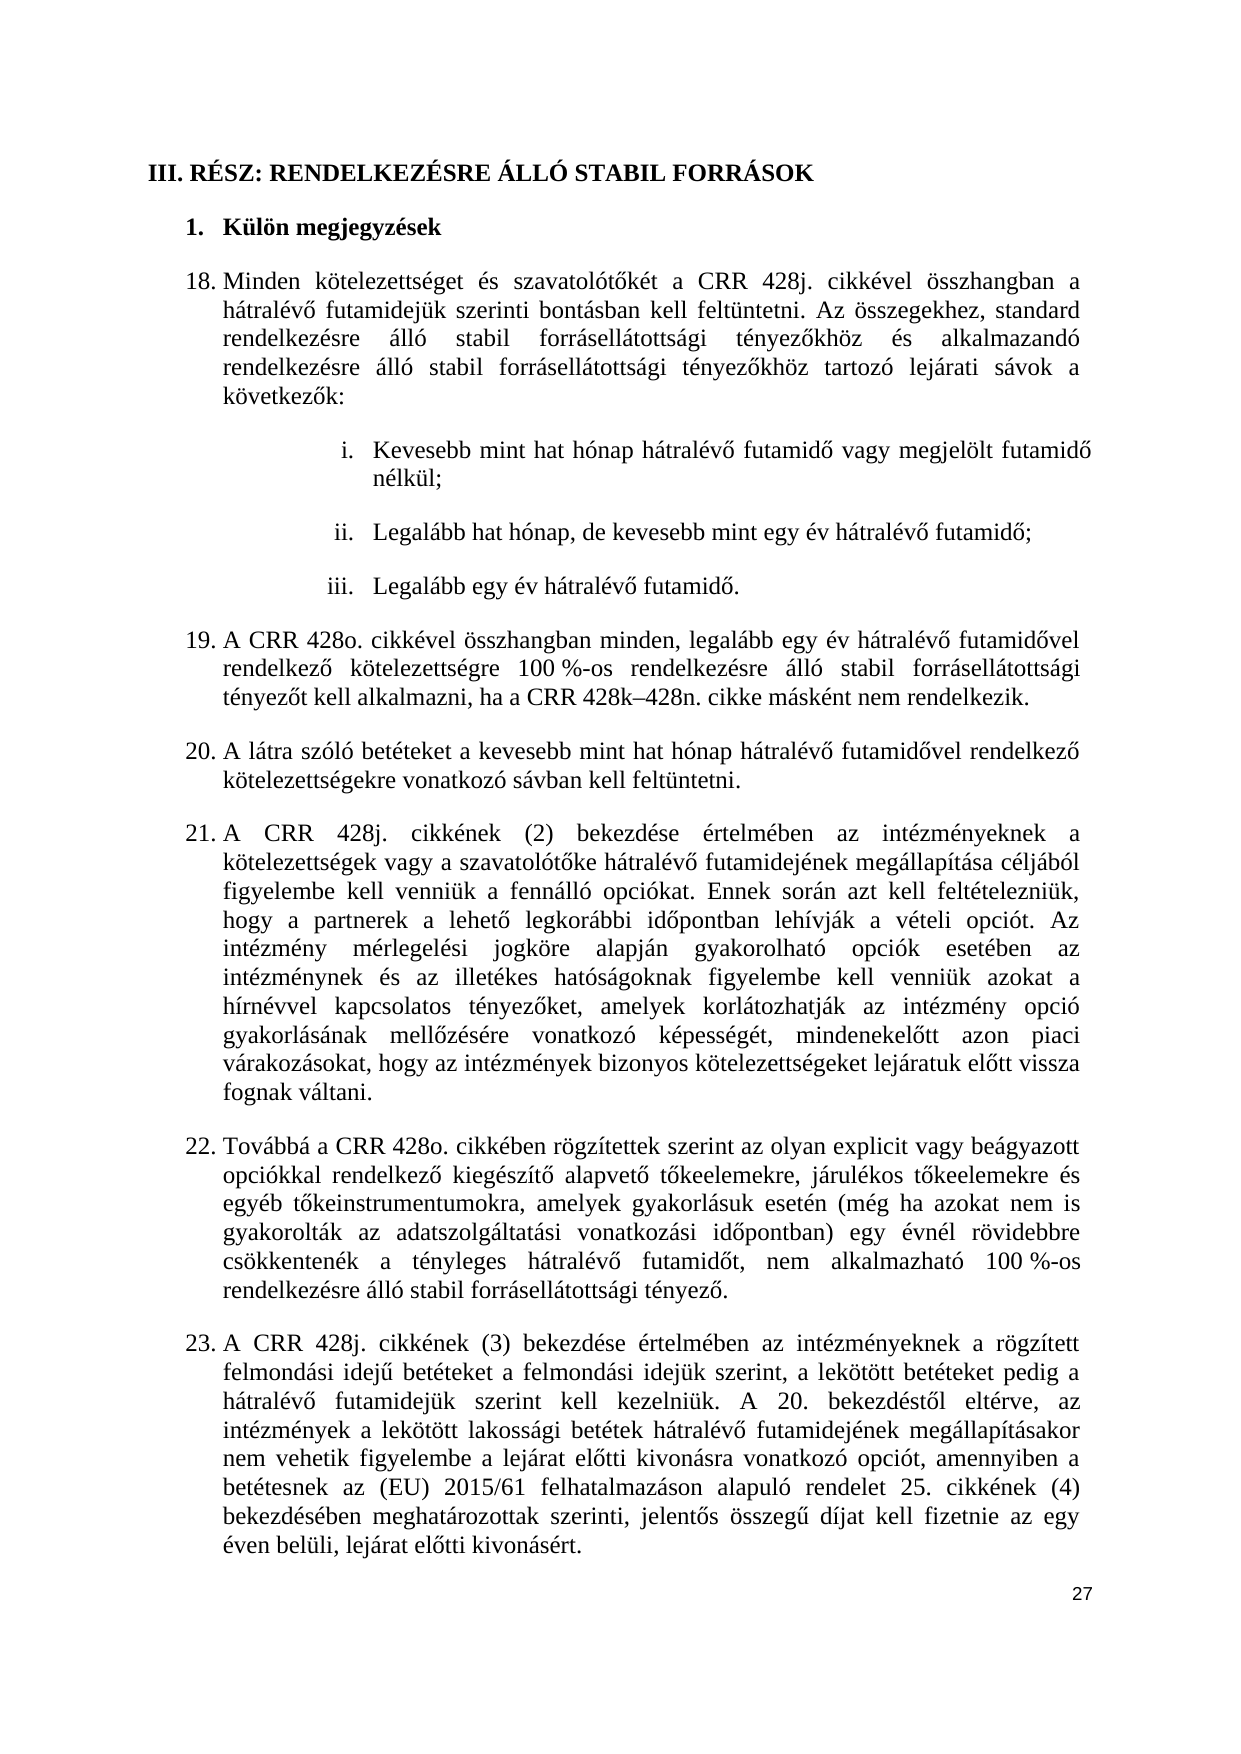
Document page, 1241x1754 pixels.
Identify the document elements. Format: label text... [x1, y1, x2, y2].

list A CRR 428j. cikkének (3) bekezdése értelmében az intézményeknek a rögzített felmondási idejű betéteket a felmondási idejük szerint, a lekötött betéteket pedig a hátralévő futamidejük szerint kell kezelniük. A 21. bekezdéstől eltérve, az intézmények a lekötött lakossági betétek hátralévő futamidejének megállapításakor nem vehetik figyelembe a lejárat előtti kivonásra vonatkozó opciót, amennyiben a betétesnek az (EU) 2015/61 felhatalmazáson alapuló rendelet 25. cikkének (4) bekezdésében meghatározottak szerinti, jelentős összegű díjat kell fizetnie az egy éven belüli, lejárat előtti kivonásért. [185, 1328, 1081, 1558]
list Kevesebb mint hat hónap hátralévő futamidő vagy megjelölt futamidő nélkül; [354, 435, 1092, 492]
list Legalább egy év hátralévő futamidő. [354, 571, 1092, 600]
list A látra szóló betéteket a kevesebb mint hat hónap hátralévő futamidővel rendelkező kötelezettségekre vonatkozó sávban kell feltüntetni. [185, 736, 1081, 793]
list Külön megjegyzések [185, 212, 1092, 241]
list Minden kötelezettséget és szavatolótőkét a CRR 428j. cikkével összhangban a hátralévő futamidejük szerinti bontásban kell feltüntetni. Az összegekhez, standard rendelkezésre álló stabil forrásellátottsági tényezőkhöz és alkalmazandó rendelkezésre álló stabil forrásellátottsági tényezőkhöz tartozó lejárati sávok a következők: [185, 266, 1081, 410]
text III. RÉSZ: RENDELKEZÉSRE ÁLLÓ STABIL FORRÁSOK [148, 158, 1092, 187]
list A CRR 428j. cikkének (2) bekezdése értelmében az intézményeknek a kötelezettségek vagy a szavatolótőke hátralévő futamidejének megállapítása céljából figyelembe kell venniük a fennálló opciókat. Ennek során azt kell feltételezniük, hogy a partnerek a lehető legkorábbi időpontban lehívják a vételi opciót. Az intézmény mérlegelési jogköre alapján gyakorolható opciók esetében az intézménynek és az illetékes hatóságoknak figyelembe kell venniük azokat a hírnévvel kapcsolatos tényezőket, amelyek korlátozhatják az intézmény opció gyakorlásának mellőzésére vonatkozó képességét, mindenekelőtt azon piaci várakozásokat, hogy az intézmények bizonyos kötelezettségeket lejáratuk előtt vissza fognak váltani. [185, 818, 1081, 1106]
list Továbbá a CRR 428o. cikkében rögzítettek szerint az olyan explicit vagy beágyazott opciókkal rendelkező kiegészítő alapvető tőkeelemekre, járulékos tőkeelemekre és egyéb tőkeinstrumentumokra, amelyek gyakorlásuk esetén (még ha azokat nem is gyakorolták az adatszolgáltatási vonatkozási időpontban) egy évnél rövidebbre csökkentenék a tényleges hátralévő futamidőt, nem alkalmazható 100 %-os rendelkezésre álló stabil forrásellátottsági tényező. [185, 1131, 1081, 1303]
list Legalább hat hónap, de kevesebb mint egy év hátralévő futamidő; [354, 517, 1092, 546]
list A CRR 428o. cikkével összhangban minden, legalább egy év hátralévő futamidővel rendelkező kötelezettségre 100 %-os rendelkezésre álló stabil forrásellátottsági tényezőt kell alkalmazni, ha a CRR 428k–428n. cikke másként nem rendelkezik. [185, 625, 1081, 711]
